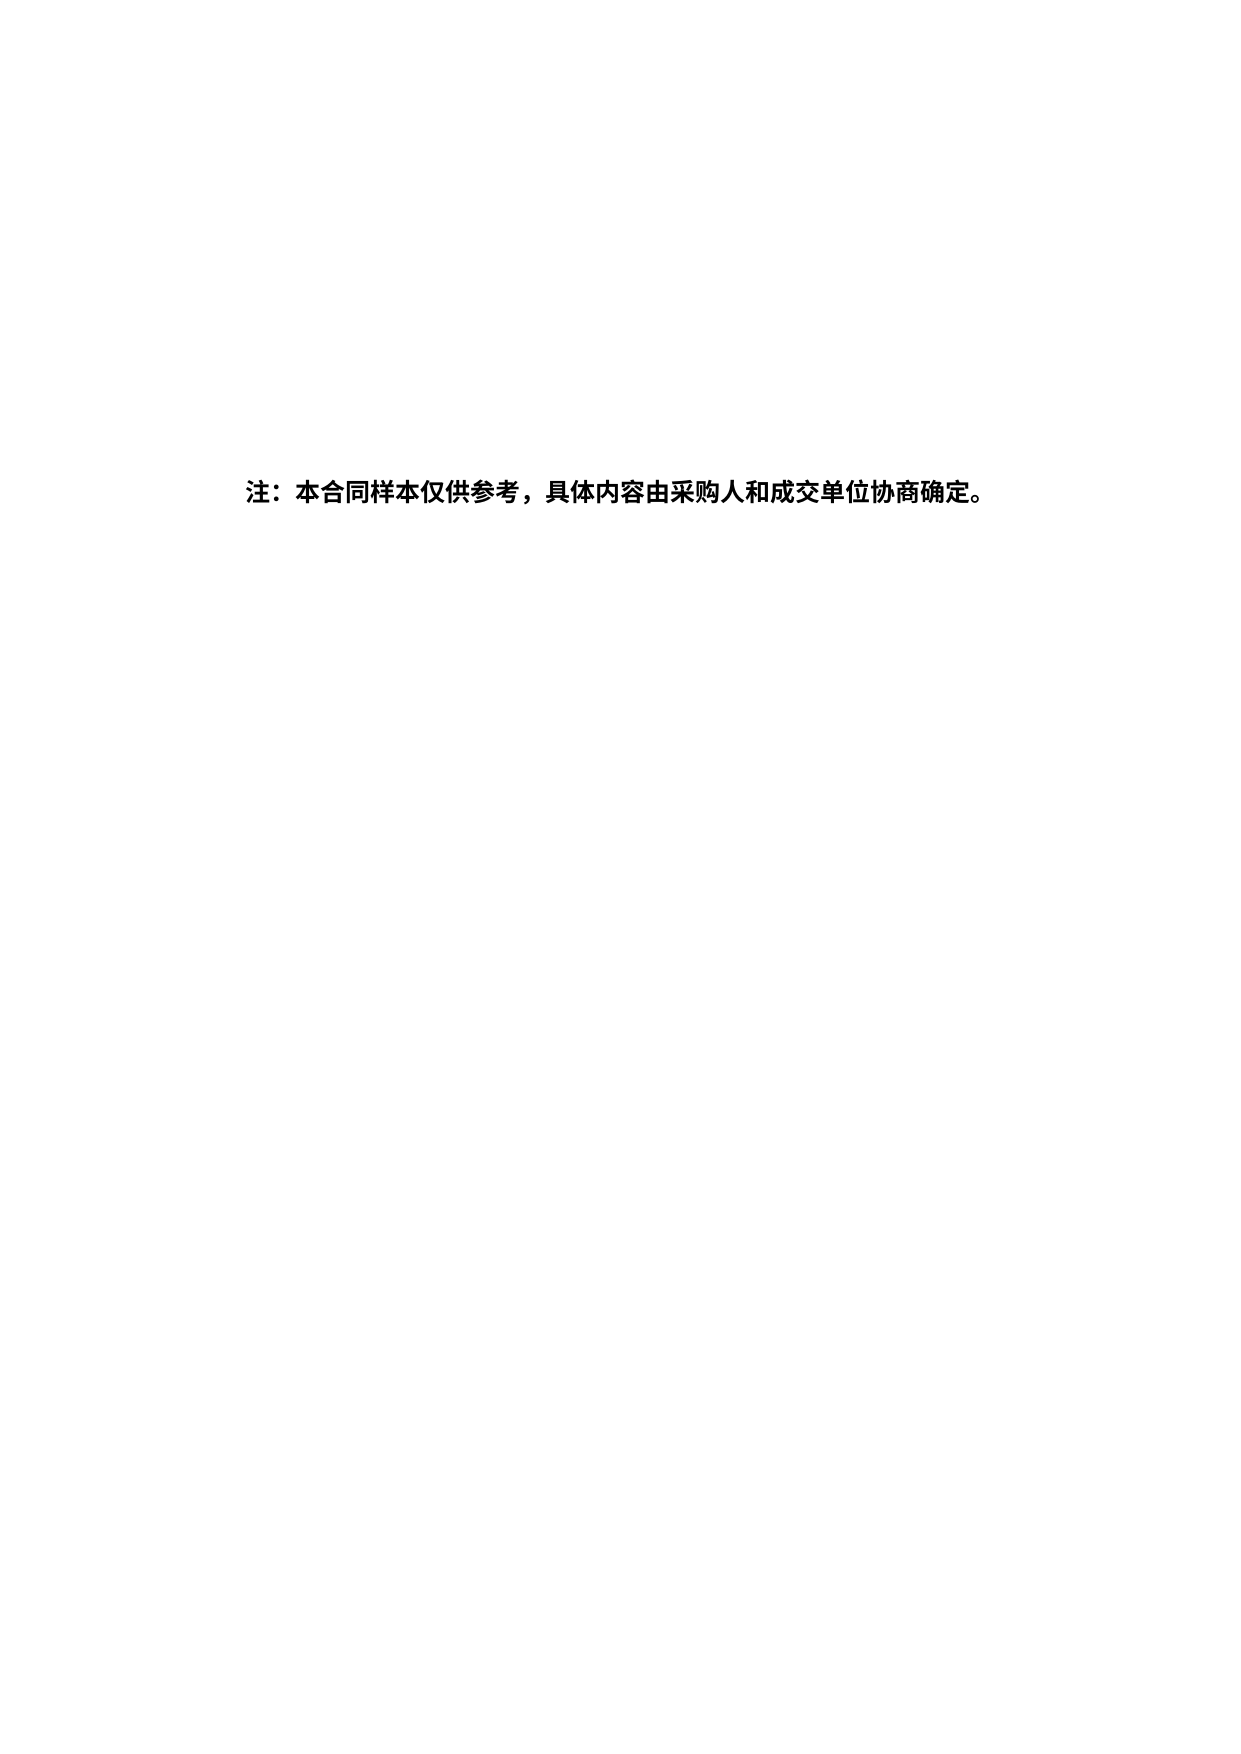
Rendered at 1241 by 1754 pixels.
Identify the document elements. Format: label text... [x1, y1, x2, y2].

text 注：本合同样本仅供参考，具体内容由采购人和成交单位协商确定。 第一部分 协议书 [187, 458, 1053, 523]
